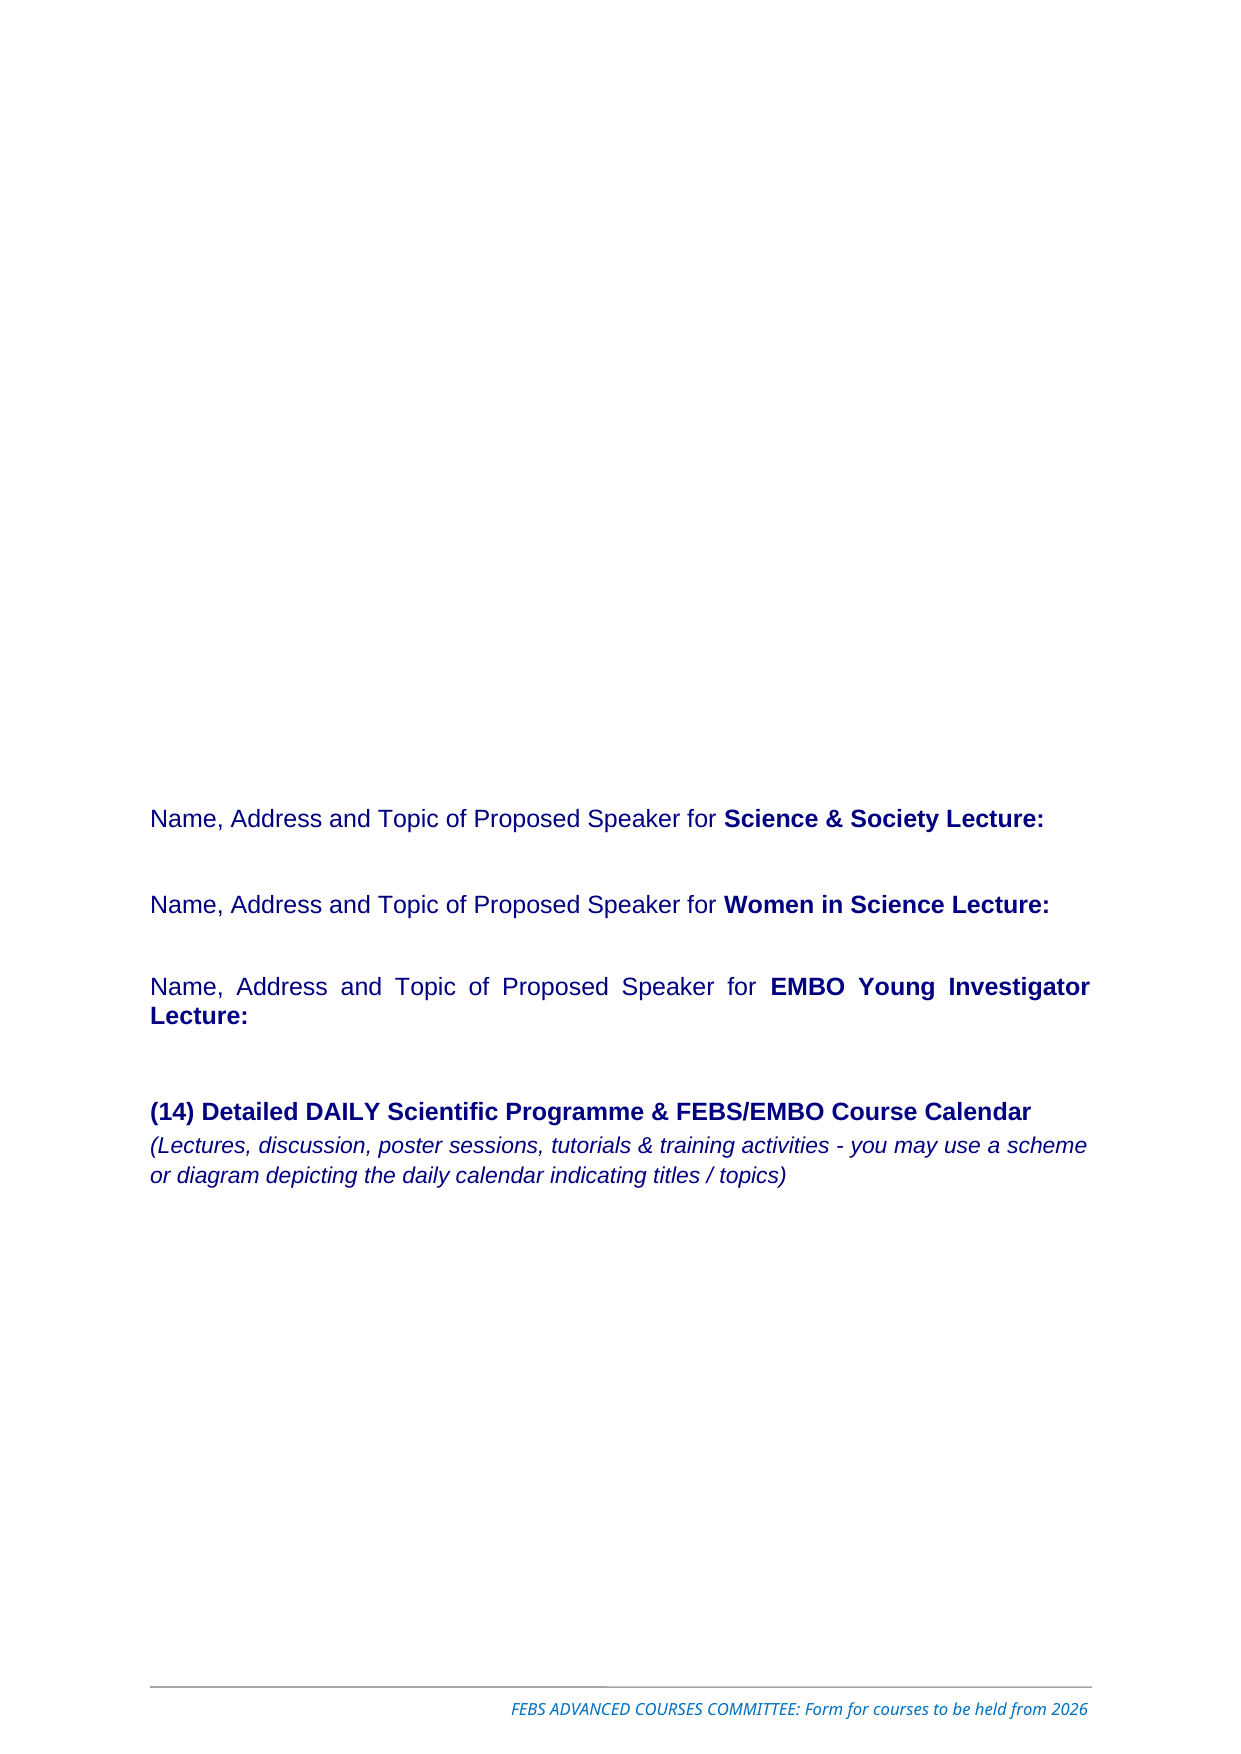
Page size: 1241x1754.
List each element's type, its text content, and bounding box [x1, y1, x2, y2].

subtitle (Lectures, discussion, poster sessions, tutorials & training activities - you may use a scheme or diagram depicting the daily calendar indicating titles / topics) [150, 1132, 1090, 1189]
text Name, Address and Topic of Proposed Speaker for EMBO Young Investigator Lecture: [150, 972, 1090, 1029]
text Name, Address and Topic of Proposed Speaker for Science & Society Lecture: [150, 804, 1090, 833]
text (14) Detailed DAILY Scientific Programme & FEBS/EMBO Course Calendar [150, 1097, 1090, 1126]
text Name, Address and Topic of Proposed Speaker for Women in Science Lecture: [150, 890, 1090, 919]
